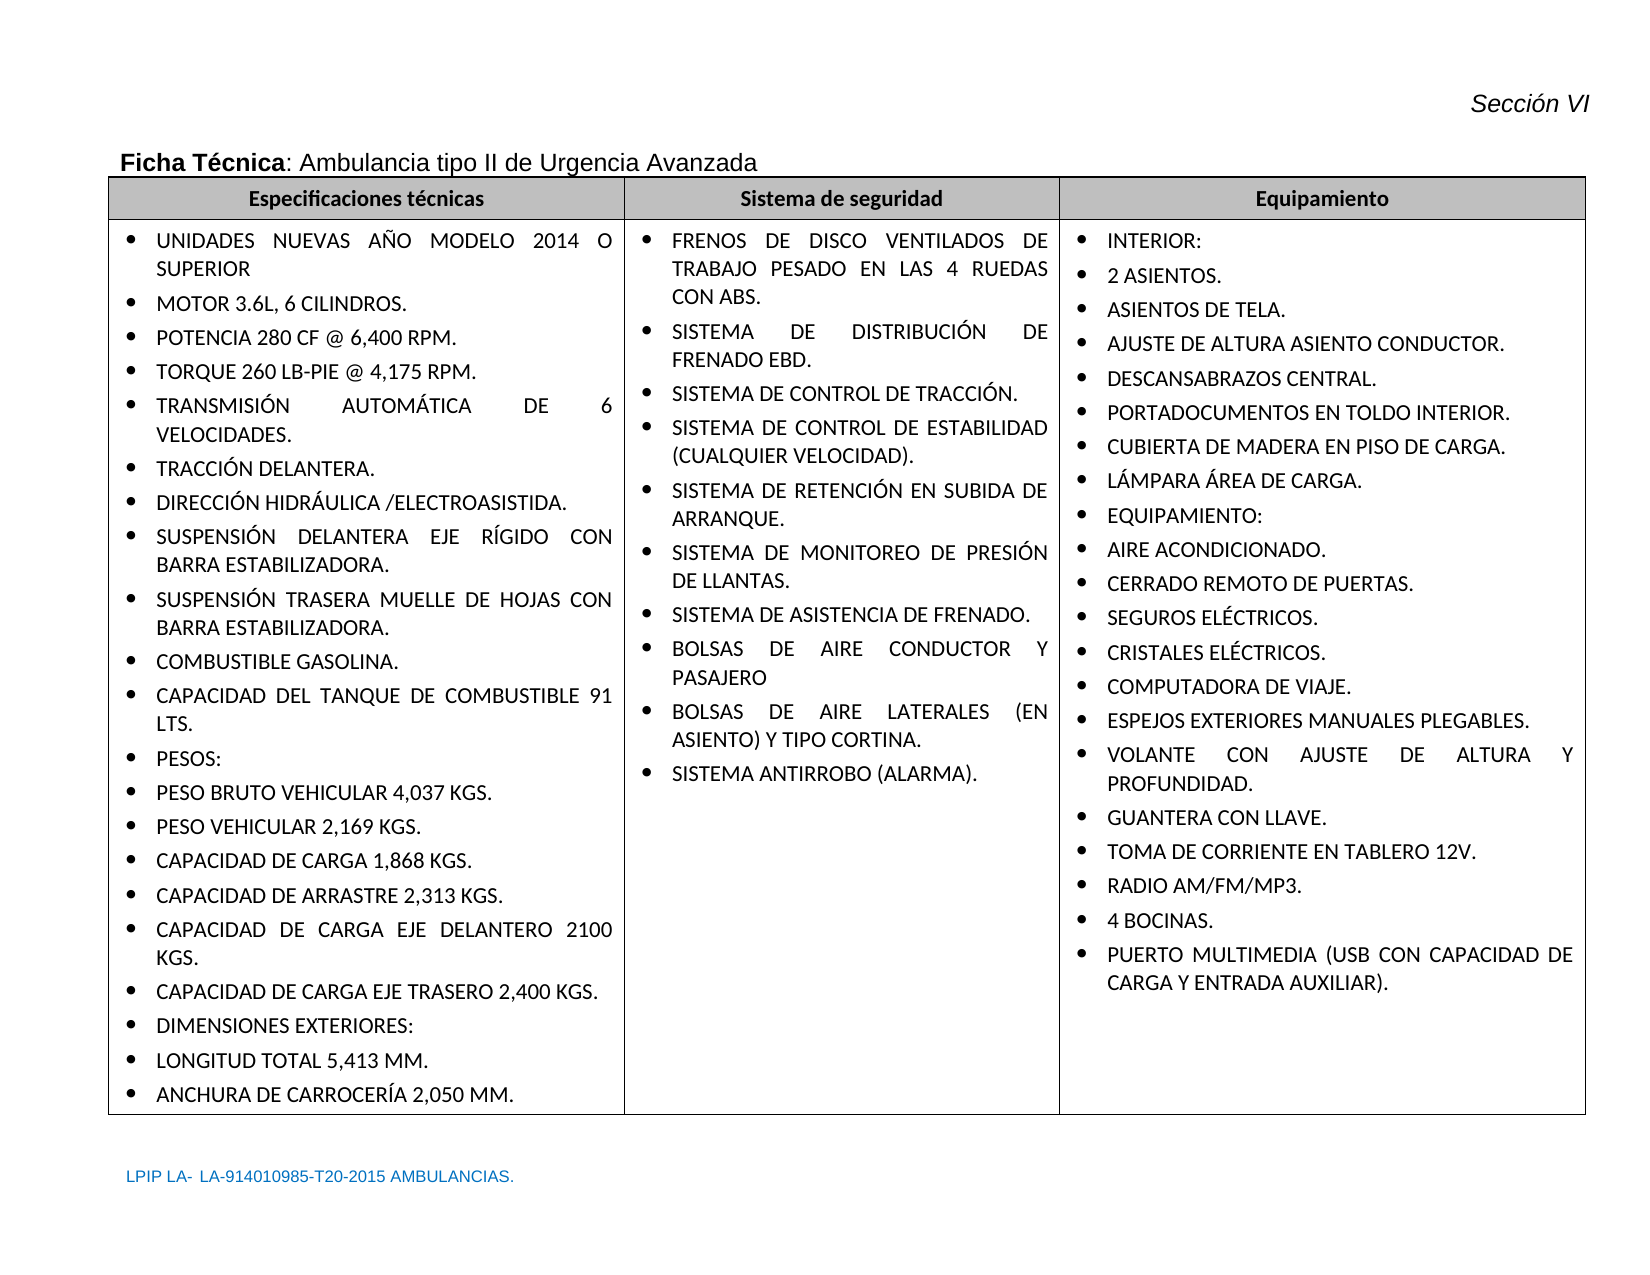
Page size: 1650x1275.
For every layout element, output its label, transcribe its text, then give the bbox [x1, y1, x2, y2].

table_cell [109, 220, 624, 1114]
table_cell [625, 220, 1059, 1114]
text Ficha Técnica: Ambulancia tipo II de Urgencia Avanzada [120, 148, 1590, 176]
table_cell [1060, 220, 1585, 1114]
table_header Especificaciones técnicas [109, 178, 624, 219]
table_header Sistema de seguridad [625, 178, 1059, 219]
table_header Equipamiento [1060, 178, 1585, 219]
